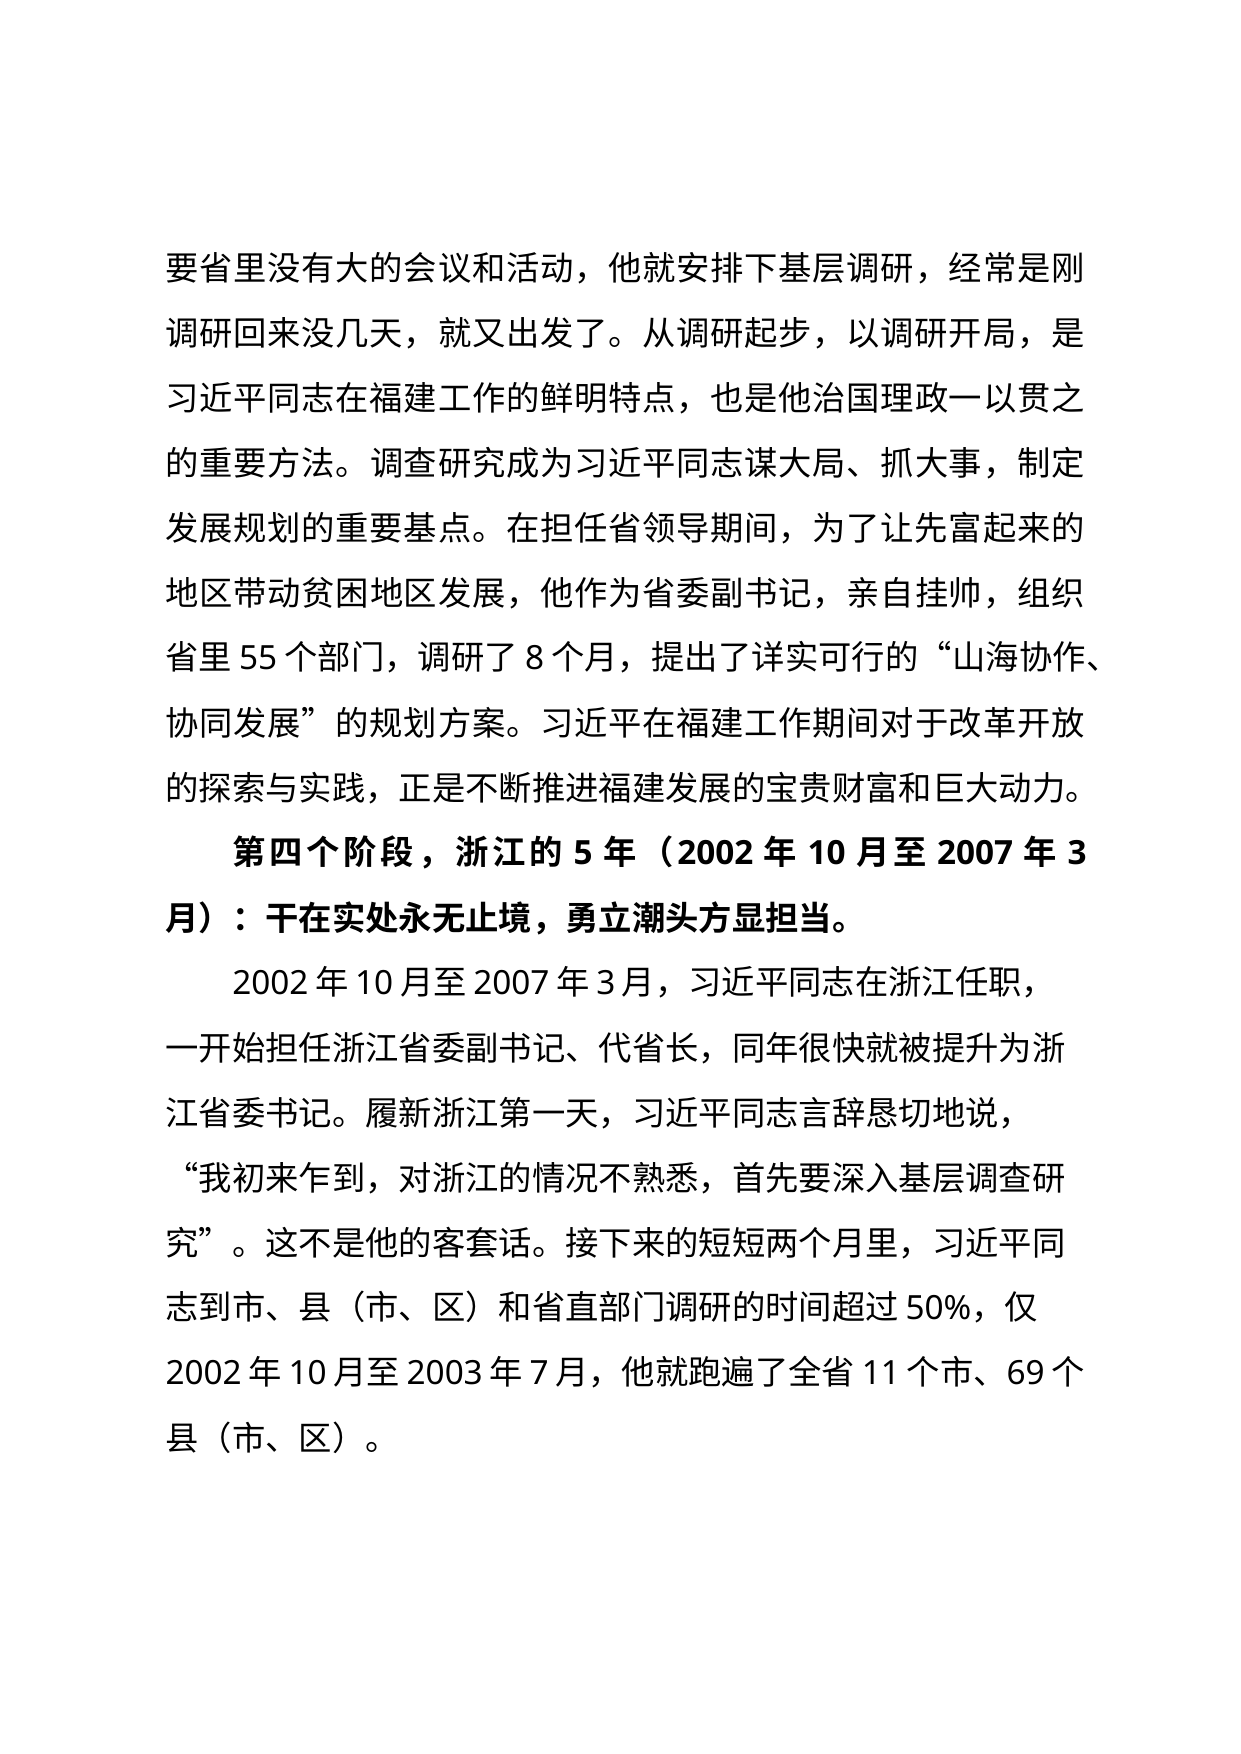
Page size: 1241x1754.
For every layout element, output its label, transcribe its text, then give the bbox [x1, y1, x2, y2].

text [165, 233, 1087, 818]
text 2002年10月至2007年3月，习近平同志在浙江任职，一开始担任浙江省委副书记、代省长，同年很快就被提升为浙江省委书记。履新浙江第一天，习近平同志言辞恳切地说，“我初来乍到，对浙江的情况不熟悉，首先要深入基层调查研究”。这不是他的客套话。接下来的短短两个月里，习近平同志到市、县（市、区）和省直部门调研的时间超过50%，仅2002年10月至2003年7月，他就跑遍了全省11个市、69个县（市、区）。 [165, 948, 1087, 1468]
text 第四个阶段，浙江的5年（2002年10月至2007年3月）：干在实处永无止境，勇立潮头方显担当。 [165, 818, 1087, 948]
